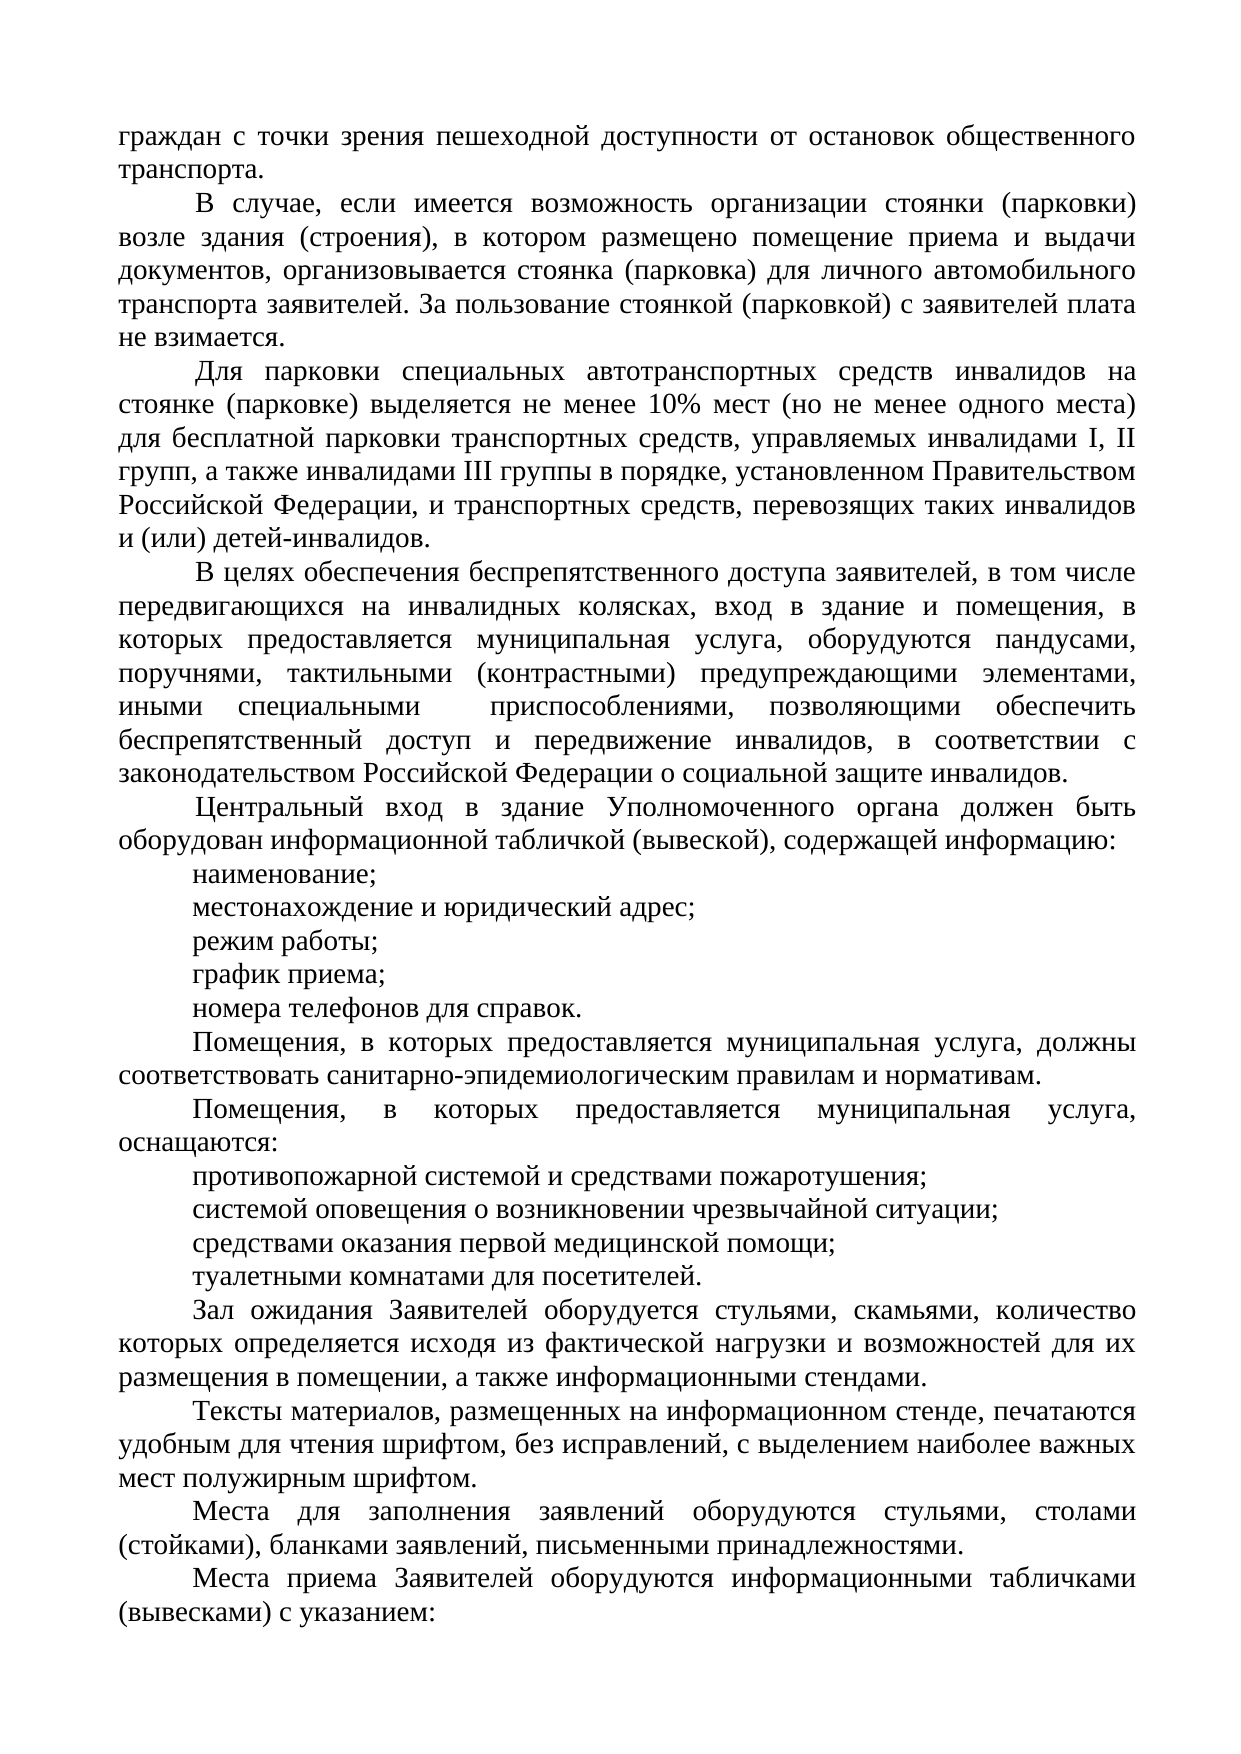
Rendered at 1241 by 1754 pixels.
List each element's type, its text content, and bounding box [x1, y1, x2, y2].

text график приема; [192, 957, 1137, 990]
text наименование; [192, 856, 1137, 889]
text Центральный вход в здание Уполномоченного органа должен быть оборудован информационной табличкой (вывеской), содержащей информацию: [118, 789, 1137, 856]
text Места для заполнения заявлений оборудуются стульями, столами (стойками), бланками заявлений, письменными принадлежностями. [118, 1493, 1137, 1560]
text Помещения, в которых предоставляется муниципальная услуга, должны соответствовать санитарно-эпидемиологическим правилам и нормативам. [118, 1024, 1137, 1091]
text номера телефонов для справок. [192, 990, 1137, 1024]
text Места приема Заявителей оборудуются информационными табличками (вывесками) с указанием: [118, 1560, 1137, 1627]
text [118, 118, 1137, 185]
text противопожарной системой и средствами пожаротушения; [118, 1158, 1137, 1191]
text Для парковки специальных автотранспортных средств инвалидов на стоянке (парковке) выделяется не менее 10% мест (но не менее одного места) для бесплатной парковки транспортных средств, управляемых инвалидами I, II групп, а также инвалидами III группы в порядке, установленном Правительством Российской Федерации, и транспортных средств, перевозящих таких инвалидов и (или) детей-инвалидов. [118, 353, 1137, 554]
text системой оповещения о возникновении чрезвычайной ситуации; [118, 1191, 1137, 1225]
text В случае, если имеется возможность организации стоянки (парковки) возле здания (строения), в котором размещено помещение приема и выдачи документов, организовывается стоянка (парковка) для личного автомобильного транспорта заявителей. За пользование стоянкой (парковкой) с заявителей плата не взимается. [118, 185, 1137, 353]
text местонахождение и юридический адрес; [192, 889, 1137, 923]
text средствами оказания первой медицинской помощи; [118, 1225, 1137, 1258]
text туалетными комнатами для посетителей. [118, 1258, 1137, 1292]
text В целях обеспечения беспрепятственного доступа заявителей, в том числе передвигающихся на инвалидных колясках, вход в здание и помещения, в которых предоставляется муниципальная услуга, оборудуются пандусами, поручнями, тактильными (контрастными) предупреждающими элементами, иными специальными приспособлениями, позволяющими обеспечить беспрепятственный доступ и передвижение инвалидов, в соответствии с законодательством Российской Федерации о социальной защите инвалидов. [118, 554, 1137, 789]
text Помещения, в которых предоставляется муниципальная услуга, оснащаются: [118, 1091, 1137, 1158]
text Тексты материалов, размещенных на информационном стенде, печатаются удобным для чтения шрифтом, без исправлений, с выделением наиболее важных мест полужирным шрифтом. [118, 1393, 1137, 1493]
text режим работы; [192, 923, 1137, 957]
text Зал ожидания Заявителей оборудуется стульями, скамьями, количество которых определяется исходя из фактической нагрузки и возможностей для их размещения в помещении, а также информационными стендами. [118, 1292, 1137, 1393]
